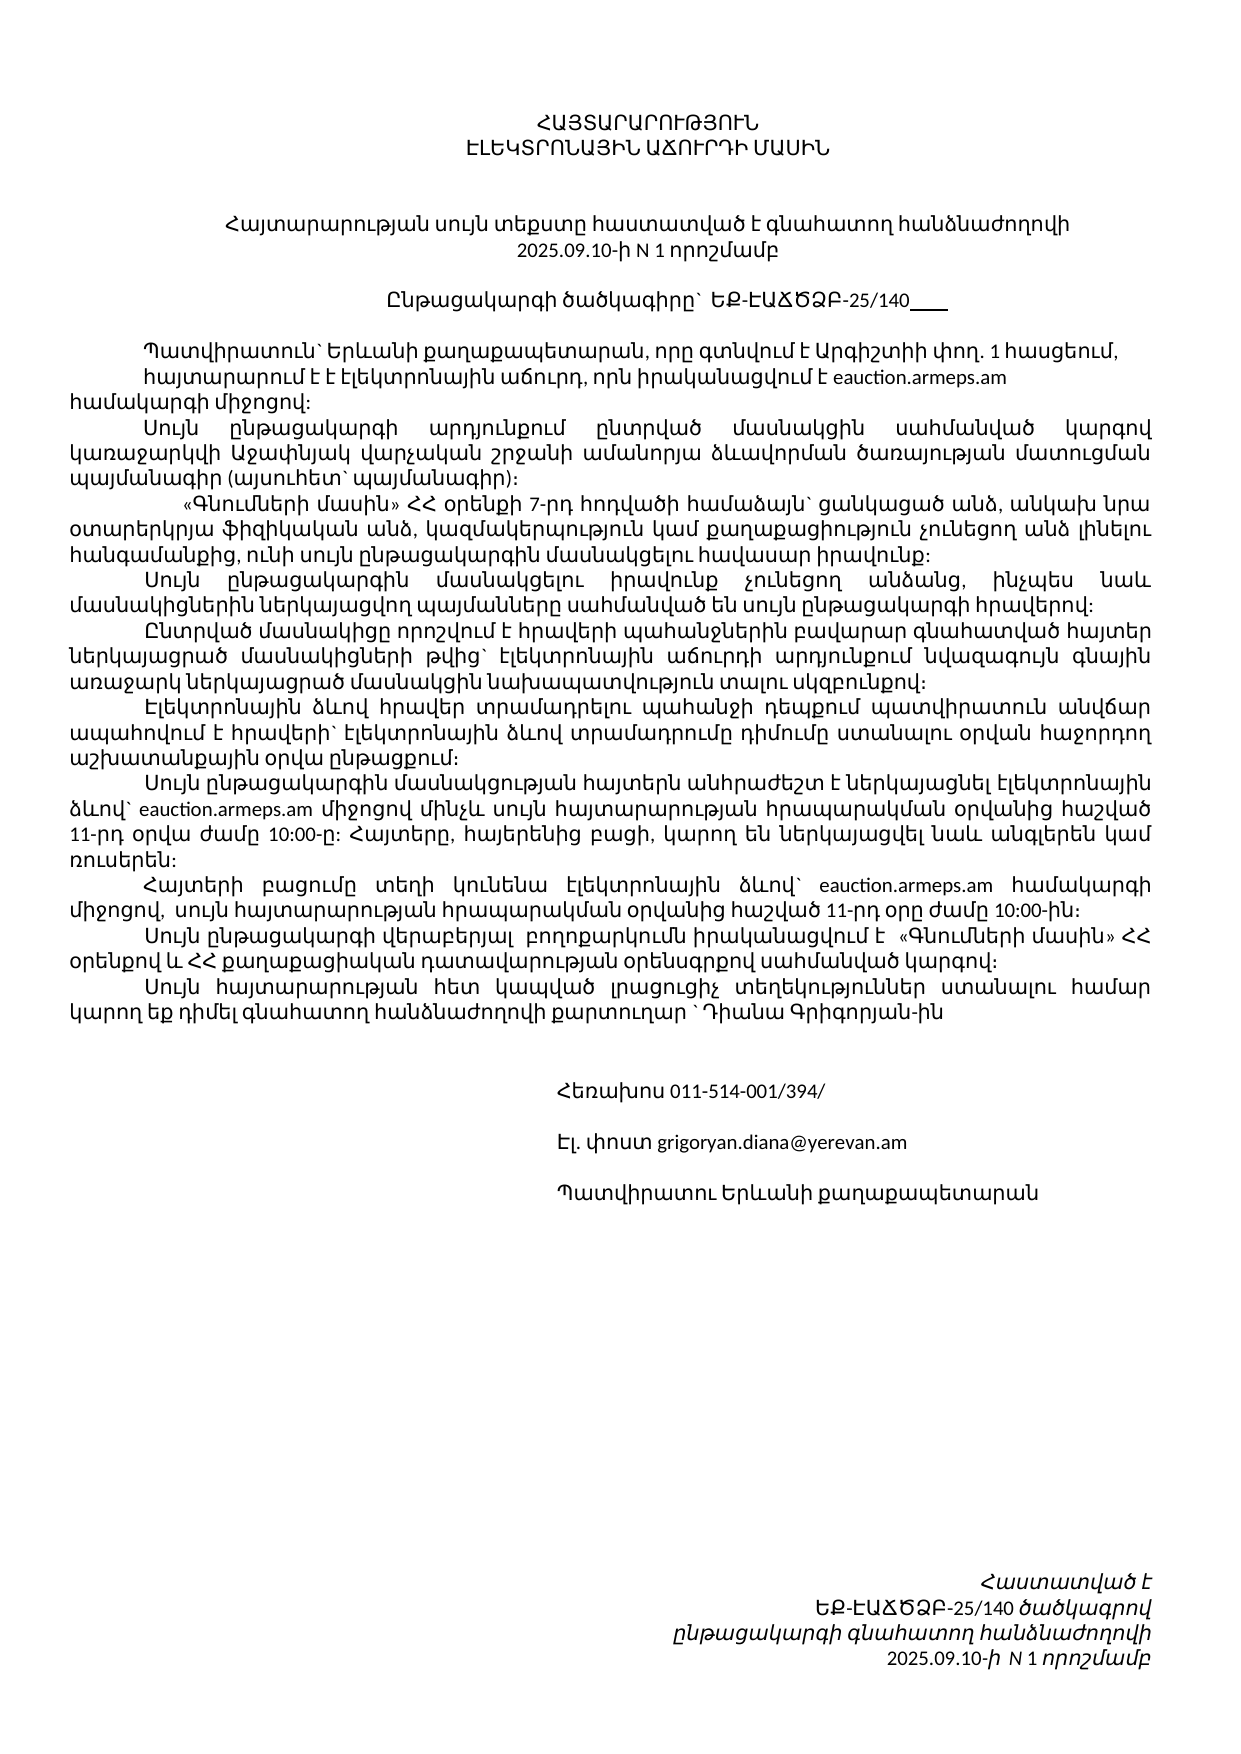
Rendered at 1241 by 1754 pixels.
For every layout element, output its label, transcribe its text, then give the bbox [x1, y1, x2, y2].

text Հայտարարության սույն տեքստը հաստատված է գնահատող հանձնաժողովի [69, 211, 1152, 237]
text 2025.09.10 -ի N 1 որոշմամբ [69, 1646, 1152, 1671]
text ՀԱՅՏԱՐԱՐՈՒԹՅՈՒՆ [69, 110, 1152, 135]
text Պատվիրատու Երևանի քաղաքապետարան [69, 1180, 1152, 1206]
text Սույն ընթացակարգին մասնակցելու իրավունք չունեցող անձանց, ինչպես նաև մասնակիցներին ներկայացվող պայմանները սահմանված են սույն ընթացակարգի հրավերով: [69, 567, 1152, 618]
text Էլեկտրոնային ձևով հրավեր տրամադրելու պահանջի դեպքում պատվիրատուն անվճար ապահովում է հրավերի` էլեկտրոնային ձևով տրամադրումը դիմումը ստանալու օրվան հաջորդող աշխատանքային օրվա ընթացքում։ [69, 694, 1152, 771]
text հայտարարում է է էլեկտրոնային աճուրդ, որն իրականացվում է eauction.armeps.am համակարգի միջոցով: [69, 364, 1152, 415]
text ընթացակարգի գնահատող հանձնաժողովի [69, 1620, 1152, 1646]
text Հայտերի բացումը տեղի կունենա էլեկտրոնային ձևով` eauction.armeps.am համակարգի միջոցով, սույն հայտարարության հրապարակման օրվանից հաշված 11-րդ օրը ժամը 10:00-ին։ [69, 872, 1152, 923]
text Էլ. փոստ grigoryan.diana@yerevan.am [69, 1129, 1152, 1155]
text Ընտրված մասնակիցը որոշվում է հրավերի պահանջներին բավարար գնահատված հայտեր ներկայացրած մասնակիցների թվից` էլեկտրոնային աճուրդի արդյունքում նվազագույն գնային առաջարկ ներկայացրած մասնակցին նախապատվություն տալու սկզբունքով։ [69, 618, 1152, 694]
text Ընթացակարգի ծածկագիրը` ԵՔ-ԷԱՃԾՁԲ-25/140 [69, 288, 1152, 313]
text Սույն ընթացակարգի արդյունքում ընտրված մասնակցին սահմանված կարգով կառաջարկվի Աջափնյակ վարչական շրջանի ամանորյա ձևավորման ծառայության մատուցման պայմանագիր (այսուհետ` պայմանագիր)։ [69, 415, 1152, 491]
text «Գնումների մասին» ՀՀ օրենքի 7-րդ հոդվածի համաձայն` ցանկացած անձ, անկախ նրա օտարերկրյա ֆիզիկական անձ, կազմակերպություն կամ քաղաքացիություն չունեցող անձ լինելու հանգամանքից, ունի սույն ընթացակարգին մասնակցելու հավասար իրավունք: [69, 491, 1152, 567]
text ԷԼԵԿՏՐՈՆԱՅԻՆ ԱՃՈՒՐԴԻ ՄԱՍԻՆ [69, 135, 1152, 161]
text Սույն հայտարարության հետ կապված լրացուցիչ տեղեկություններ ստանալու համար կարող եք դիմել գնահատող հանձնաժողովի քարտուղար ` Դիանա Գրիգորյան-ին [69, 974, 1152, 1025]
text Սույն ընթացակարգին մասնակցության հայտերն անհրաժեշտ է ներկայացնել էլեկտրոնային ձևով` eauction.armeps.am միջոցով մինչև սույն հայտարարության հրապարակման օրվանից հաշված 11-րդ օրվա ժամը 10:00-ը: Հայտերը, հայերենից բացի, կարող են ներկայացվել նաև անգլերեն կամ ռուսերեն: [69, 771, 1152, 872]
text Հեռախոս 011-514-001/394/ [69, 1078, 1152, 1104]
text Պատվիրատուն` Երևանի քաղաքապետարան, որը գտնվում է Արգիշտիի փող. 1 հասցեում, [69, 338, 1152, 364]
text Սույն ընթացակարգի վերաբերյալ բողոքարկումն իրականացվում է «Գնումների մասին» ՀՀ օրենքով և ՀՀ քաղաքացիական դատավարության օրենսգրքով սահմանված կարգով։ [69, 923, 1152, 974]
text ԵՔ-ԷԱՃԾՁԲ-25/140 ծածկագրով [69, 1595, 1152, 1620]
text 2025.09.10 -ի N 1 որոշմամբ [69, 237, 1152, 262]
text Հաստատված է [69, 1569, 1152, 1595]
